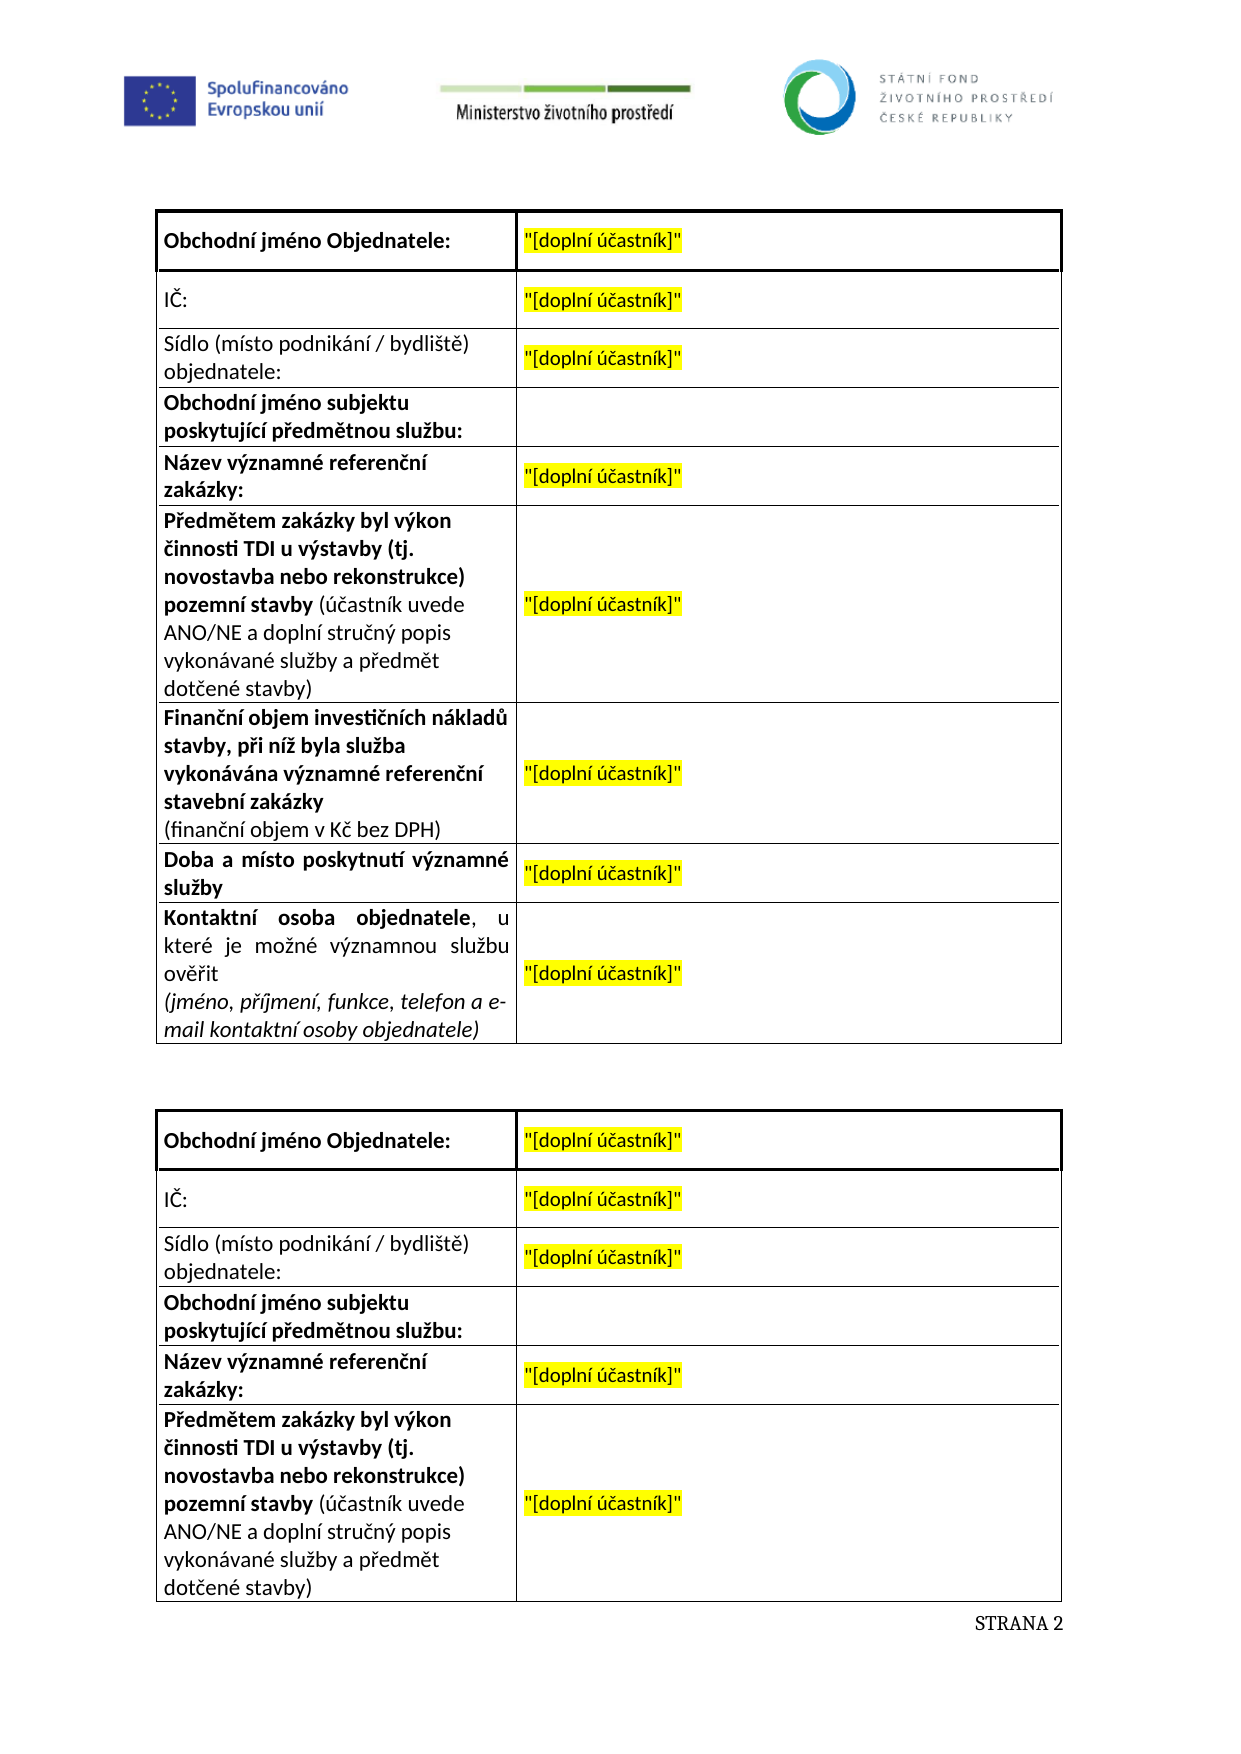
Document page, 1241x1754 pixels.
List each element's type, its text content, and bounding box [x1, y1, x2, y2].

table_cell IČ: [157, 1168, 516, 1227]
table_cell IČ: [157, 269, 516, 327]
table_header Obchodní jméno Objednatele: [158, 213, 515, 268]
table_cell "[doplní účastník]" [517, 1227, 1061, 1286]
table_cell Název významné referenční zakázky: [157, 1345, 516, 1404]
table_cell "[doplní účastník]" [517, 446, 1061, 505]
table_cell Sídlo (místo podnikání / bydliště) objednatele: [157, 328, 516, 387]
table_cell "[doplní účastník]" [517, 1404, 1061, 1601]
table_cell "[doplní účastník]" [517, 1345, 1061, 1404]
table_cell Finanční objem investičních nákladů stavby, při níž byla služba vykonávána významné referenční stavební zakázky (finanční objem v Kč bez DPH) [157, 702, 516, 843]
table_cell Sídlo (místo podnikání / bydliště) objednatele: [157, 1227, 516, 1286]
table_cell "[doplní účastník]" [517, 328, 1061, 387]
table_cell Obchodní jméno subjektu poskytující předmětnou službu: [157, 1286, 516, 1345]
table_cell "[doplní účastník]" [517, 505, 1061, 702]
table_cell [517, 387, 1061, 446]
table_cell Kontaktní osoba objednatele, u které je možné významnou ověřit (jméno, příjmení, funkce, telefon a e-mail kontaktní osoby objednatele) [157, 902, 516, 1043]
table_header Obchodní jméno Objednatele: [158, 1112, 515, 1168]
table_cell "[doplní účastník]" [517, 702, 1061, 843]
table_cell Název významné referenční zakázky: [157, 446, 516, 505]
picture [118, 57, 1063, 136]
table_header "[doplní účastník]" [518, 213, 1060, 268]
table_cell [517, 1286, 1061, 1345]
table_cell "[doplní účastník]" [517, 269, 1061, 327]
table_cell "[doplní účastník]" [517, 843, 1061, 902]
table_cell "[doplní účastník]" [517, 1168, 1061, 1227]
table_cell Obchodní jméno subjektu poskytující předmětnou službu: [157, 387, 516, 446]
table_header "[doplní účastník]" [518, 1112, 1060, 1168]
table_cell Doba a místo poskytnutí významné [157, 843, 516, 902]
table_cell "[doplní účastník]" [517, 902, 1061, 1043]
